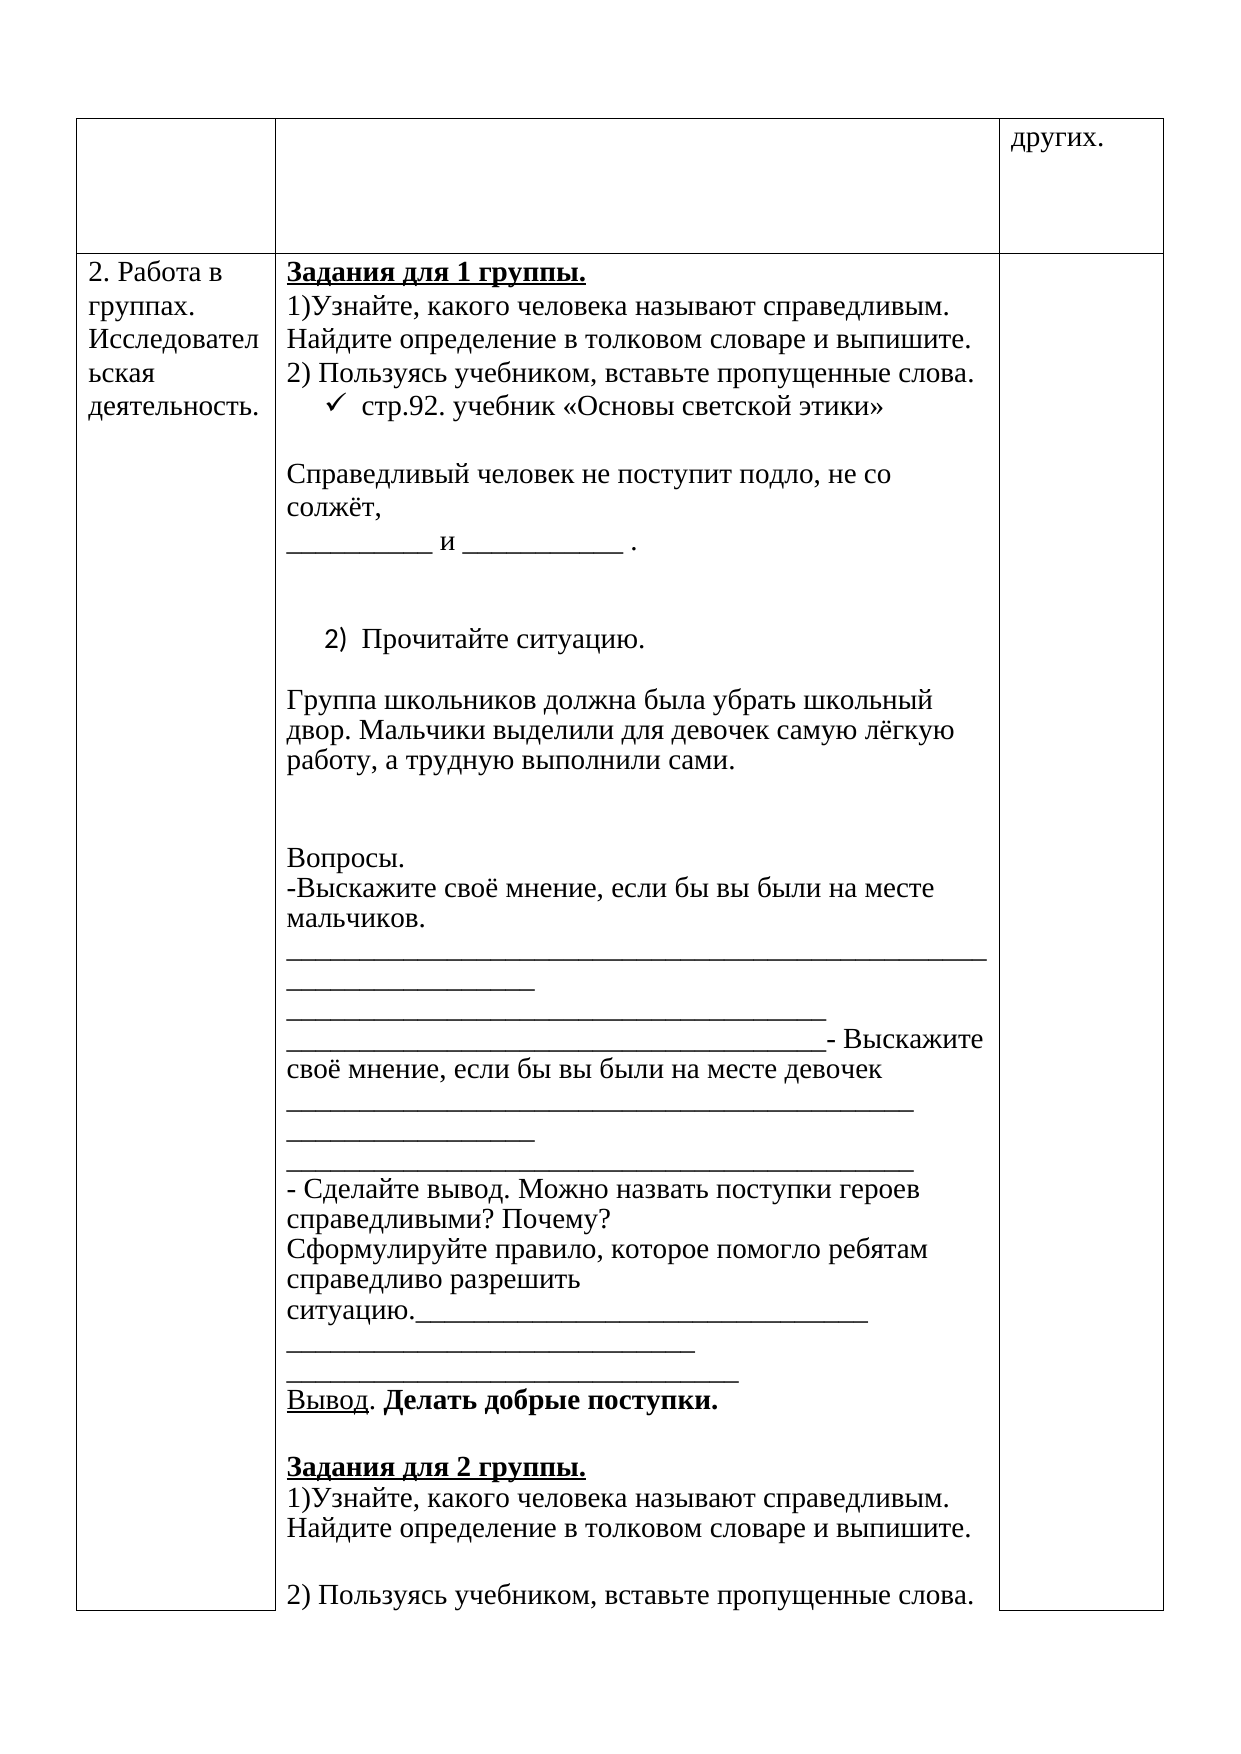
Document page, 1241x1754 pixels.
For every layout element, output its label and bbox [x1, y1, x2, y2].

table_cell [276, 119, 999, 253]
table_cell [276, 254, 999, 1610]
table_cell [1000, 119, 1163, 253]
table_cell [77, 254, 275, 1610]
table_cell [77, 119, 275, 253]
table_cell [1000, 254, 1163, 1610]
